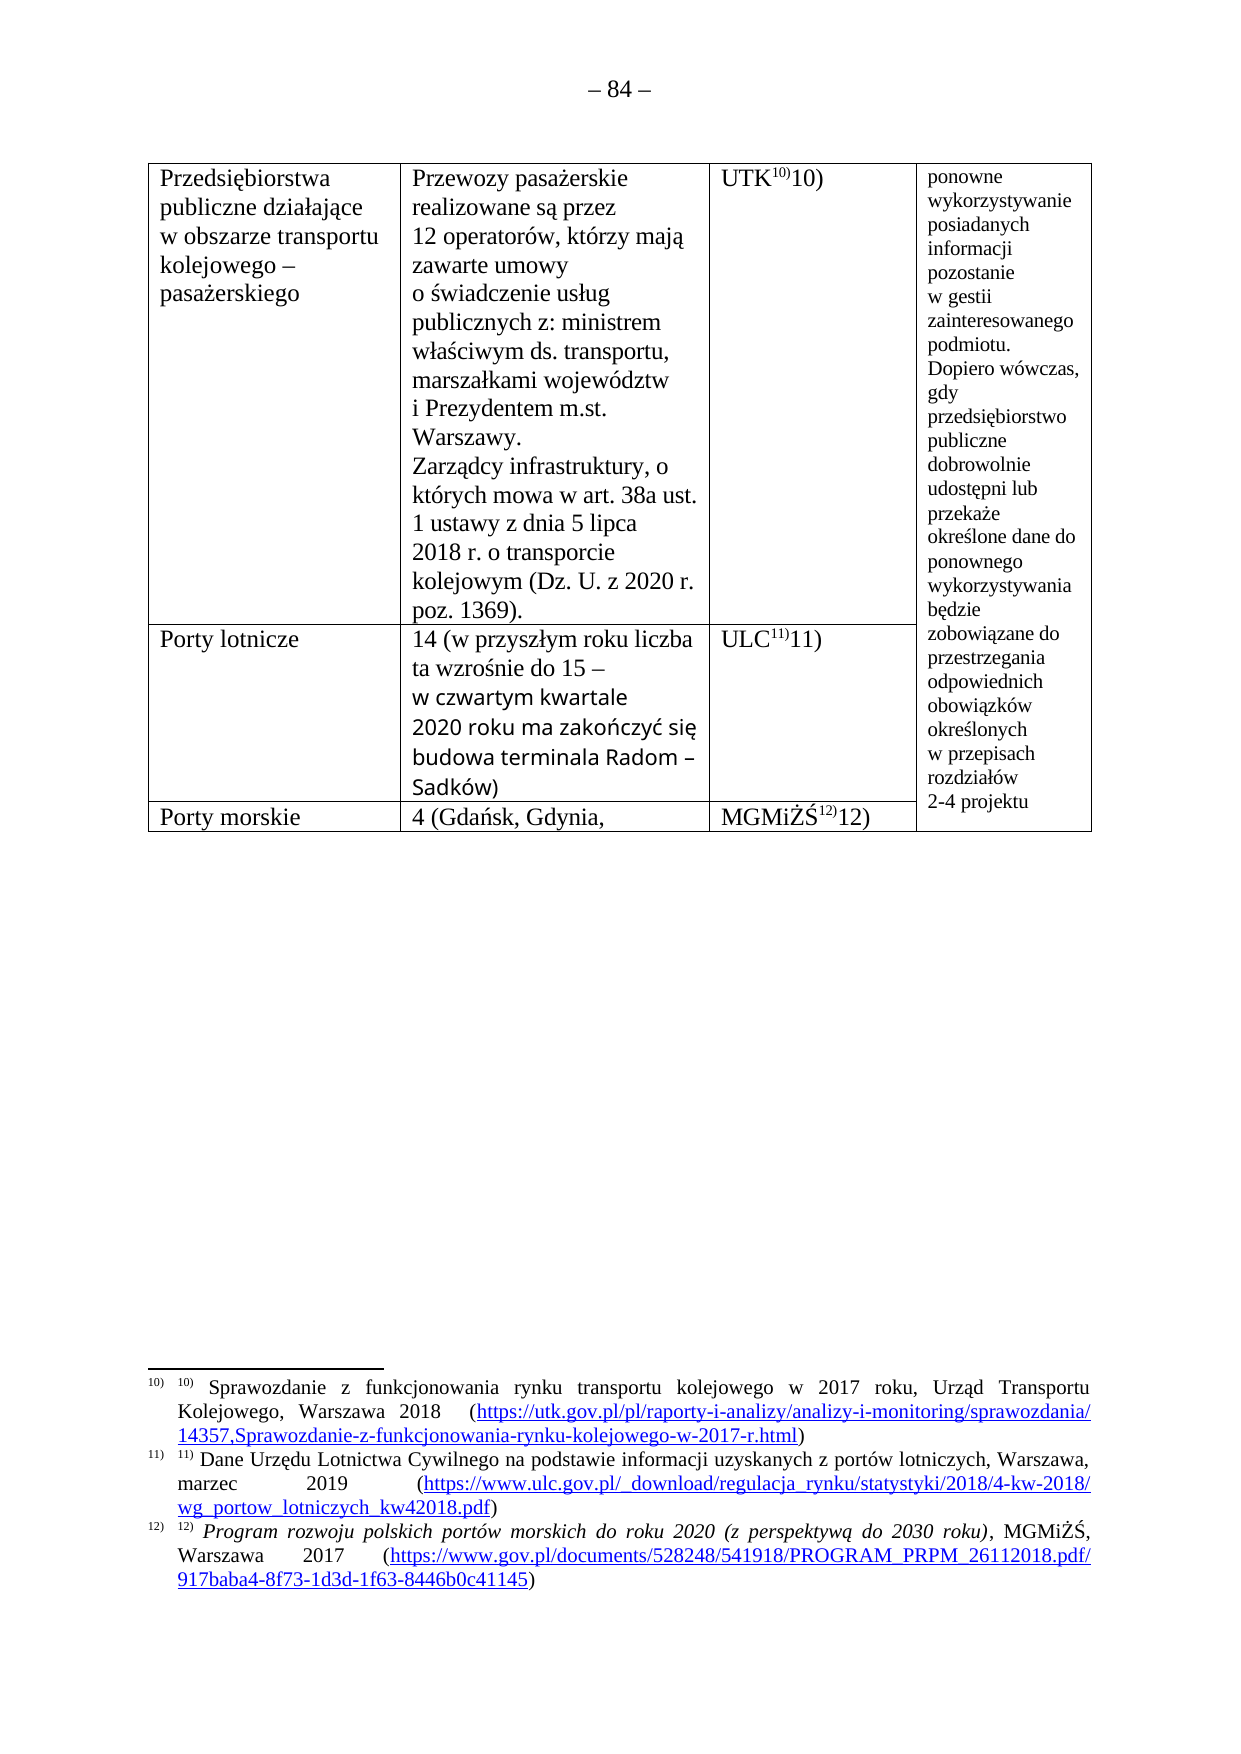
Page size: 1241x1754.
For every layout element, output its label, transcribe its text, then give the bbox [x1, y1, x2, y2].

table_cell ULC11) [710, 625, 916, 801]
table_cell 14 (w przyszłym roku liczba ta wzrośnie do 15 – w czwartym kwartale 2020 roku ma zakończyć się budowa terminala Radom – Sadków) [401, 625, 709, 801]
table_cell UTK10) [710, 164, 916, 623]
table_cell Porty lotnicze [149, 625, 400, 801]
table_cell Przedsiębiorstwa publiczne działające w obszarze transportu kolejowego – pasażerskiego [149, 164, 400, 623]
table_cell Przewozy pasażerskie realizowane są przez 12 operatorów, którzy mają zawarte umowy o świadczenie usług publicznych z: ministrem właściwym ds. transportu, marszałkami województw i Prezydentem m.st. Warszawy. Zarządcy infrastruktury, o których mowa w art. 38a ust. 1 ustawy z dnia 5 lipca 2018 r. o transporcie kolejowym (Dz. U. z 2020 r. poz. 1369). [401, 164, 709, 623]
table_cell MGMiŻŚ12) [710, 802, 916, 831]
table_cell Porty morskie [149, 802, 400, 831]
table_cell 4 (Gdańsk, Gdynia, Szczecin, Świnoujście) [401, 802, 709, 831]
